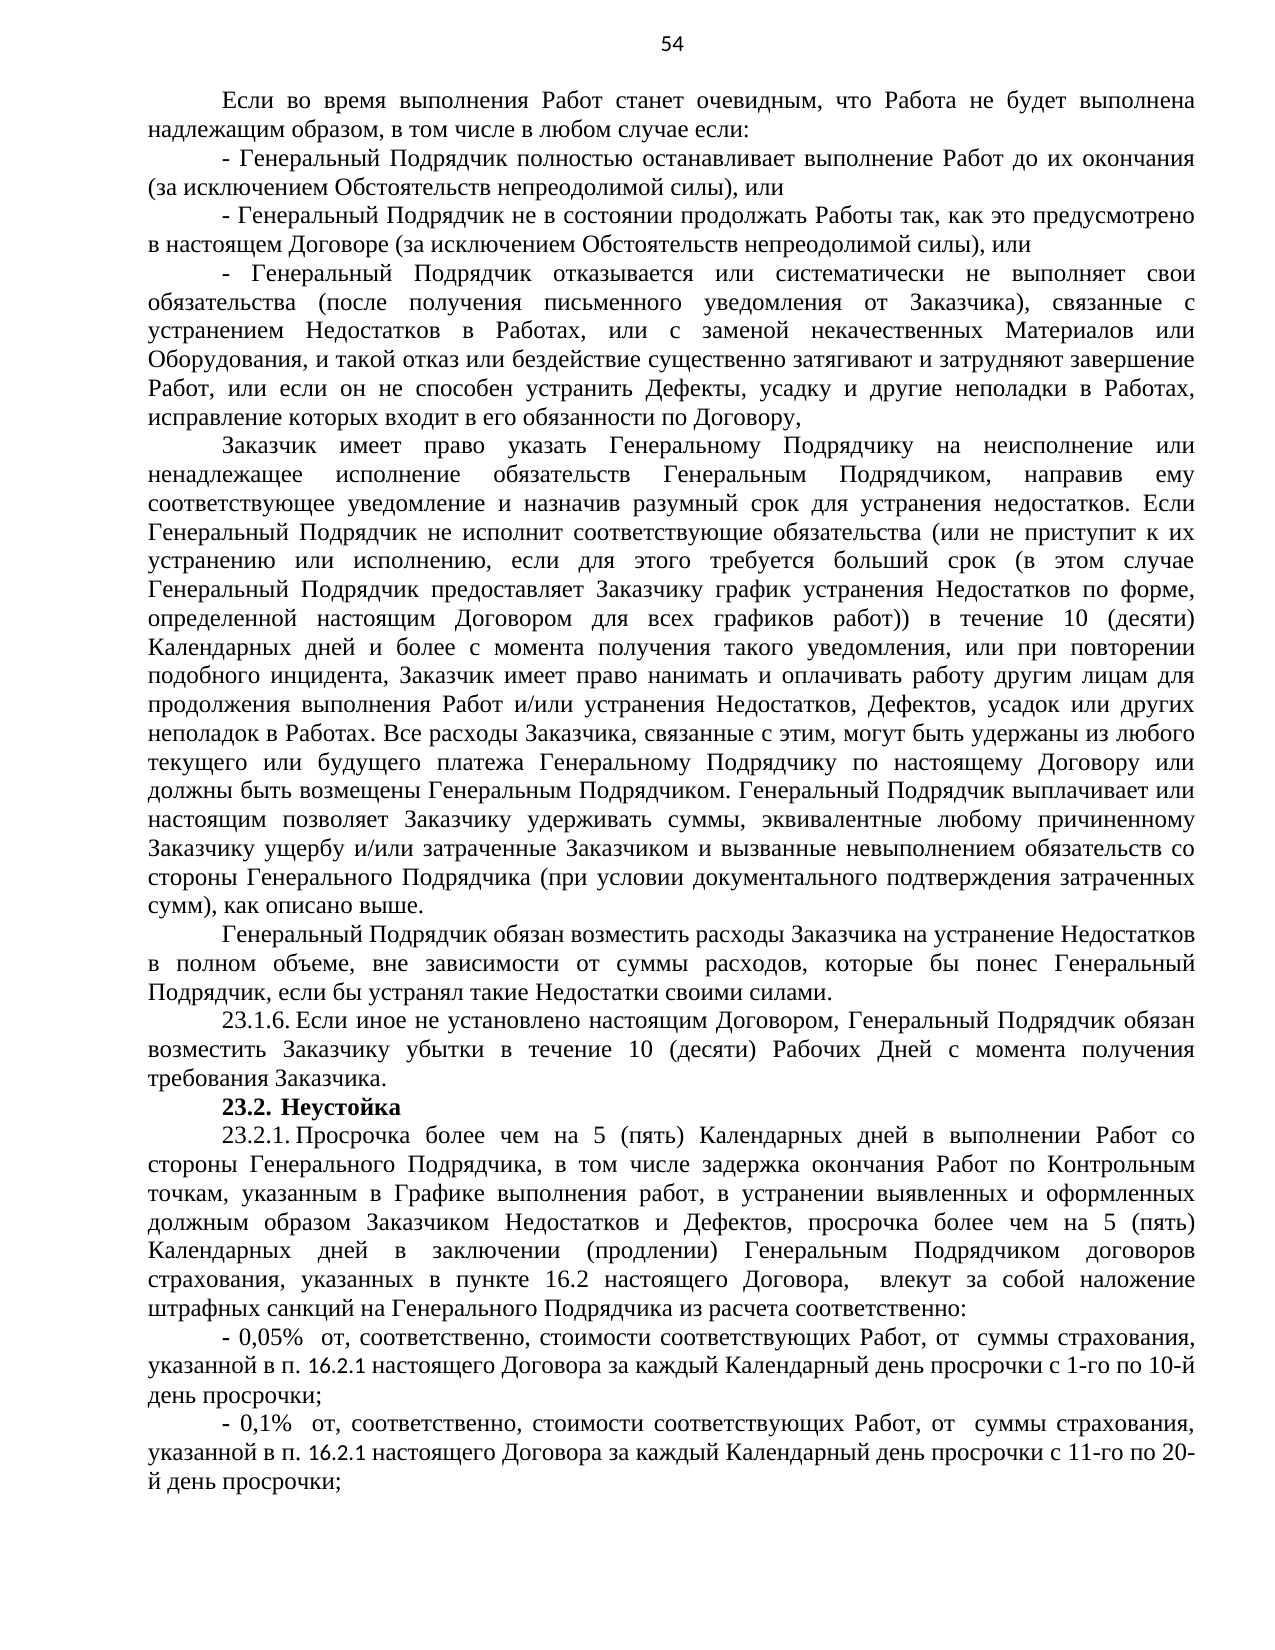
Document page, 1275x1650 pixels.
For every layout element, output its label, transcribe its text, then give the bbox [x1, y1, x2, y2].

list - 0,1% от, соответственно, стоимости соответствующих Работ, от суммы страхования, указанной в п. 16.2.1 настоящего Договора за каждый Календарный день просрочки с 11-го по 20-й день просрочки; [148, 1408, 1196, 1495]
list - Генеральный Подрядчик полностью останавливает выполнение Работ до их окончания (за исключением Обстоятельств непреодолимой силы), или [148, 143, 1196, 201]
text - Генеральный Подрядчик отказывается или систематически не выполняет свои обязательства (после получения письменного уведомления от Заказчика), связанные с устранением Недостатков в Работах, или с заменой некачественных Материалов или Оборудования, и такой отказ или бездействие существенно затягивают и затрудняют завершение Работ, или если он не способен устранить Дефекты, усадку и другие неполадки в Работах, исправление которых входит в его обязанности по Договору, [148, 258, 1196, 431]
list Неустойка [148, 1092, 1196, 1121]
list Если во время выполнения Работ станет очевидным, что Работа не будет выполнена надлежащим образом, в том числе в любом случае если: [148, 86, 1196, 143]
list - 0,05% от, соответственно, стоимости соответствующих Работ, от суммы страхования, указанной в п. 16.2.1 настоящего Договора за каждый Календарный день просрочки с 1-го по 10-й день просрочки; [148, 1322, 1196, 1408]
list - Генеральный Подрядчик не в состоянии продолжать Работы так, как это предусмотрено в настоящем Договоре (за исключением Обстоятельств непреодолимой силы), или [148, 201, 1196, 258]
list Просрочка более чем на 5 (пять) Календарных дней в выполнении Работ со стороны Генерального Подрядчика, в том числе задержка окончания Работ по Контрольным точкам, указанным в Графике выполнения работ, в устранении выявленных и оформленных должным образом Заказчиком Недостатков и Дефектов, просрочка более чем на 5 (пять) Календарных дней в заключении (продлении) Генеральным Подрядчиком договоров страхования, указанных в пункте 16.2 настоящего Договора, влекут за собой наложение штрафных санкций на Генерального Подрядчика из расчета соответственно: [148, 1121, 1196, 1322]
text Заказчик имеет право указать Генеральному Подрядчику на неисполнение или ненадлежащее исполнение обязательств Генеральным Подрядчиком, направив ему соответствующее уведомление и назначив разумный срок для устранения недостатков. Если Генеральный Подрядчик не исполнит соответствующие обязательства (или не приступит к их устранению или исполнению, если для этого требуется больший срок (в этом случае Генеральный Подрядчик предоставляет Заказчику график устранения Недостатков по форме, определенной настоящим Договором для всех графиков работ)) в течение 10 (десяти) Календарных дней и более с момента получения такого уведомления, или при повторении подобного инцидента, Заказчик имеет право нанимать и оплачивать работу другим лицам для продолжения выполнения Работ и/или устранения Недостатков, Дефектов, усадок или других неполадок в Работах. Все расходы Заказчика, связанные с этим, могут быть удержаны из любого текущего или будущего платежа Генеральному Подрядчику по настоящему Договору или должны быть возмещены Генеральным Подрядчиком. Генеральный Подрядчик выплачивает или настоящим позволяет Заказчику удерживать суммы, эквивалентные любому причиненному Заказчику ущербу и/или затраченные Заказчиком и вызванные невыполнением обязательств со стороны Генерального Подрядчика (при условии документального подтверждения затраченных сумм), как описано выше. [148, 431, 1196, 919]
text Генеральный Подрядчик обязан возместить расходы Заказчика на устранение Недостатков в полном объеме, вне зависимости от суммы расходов, которые бы понес Генеральный Подрядчик, если бы устранял такие Недостатки своими силами. [148, 919, 1196, 1006]
list Если иное не установлено настоящим Договором, Генеральный Подрядчик обязан возместить Заказчику убытки в течение 10 (десяти) Рабочих Дней с момента получения требования Заказчика. [148, 1006, 1196, 1092]
